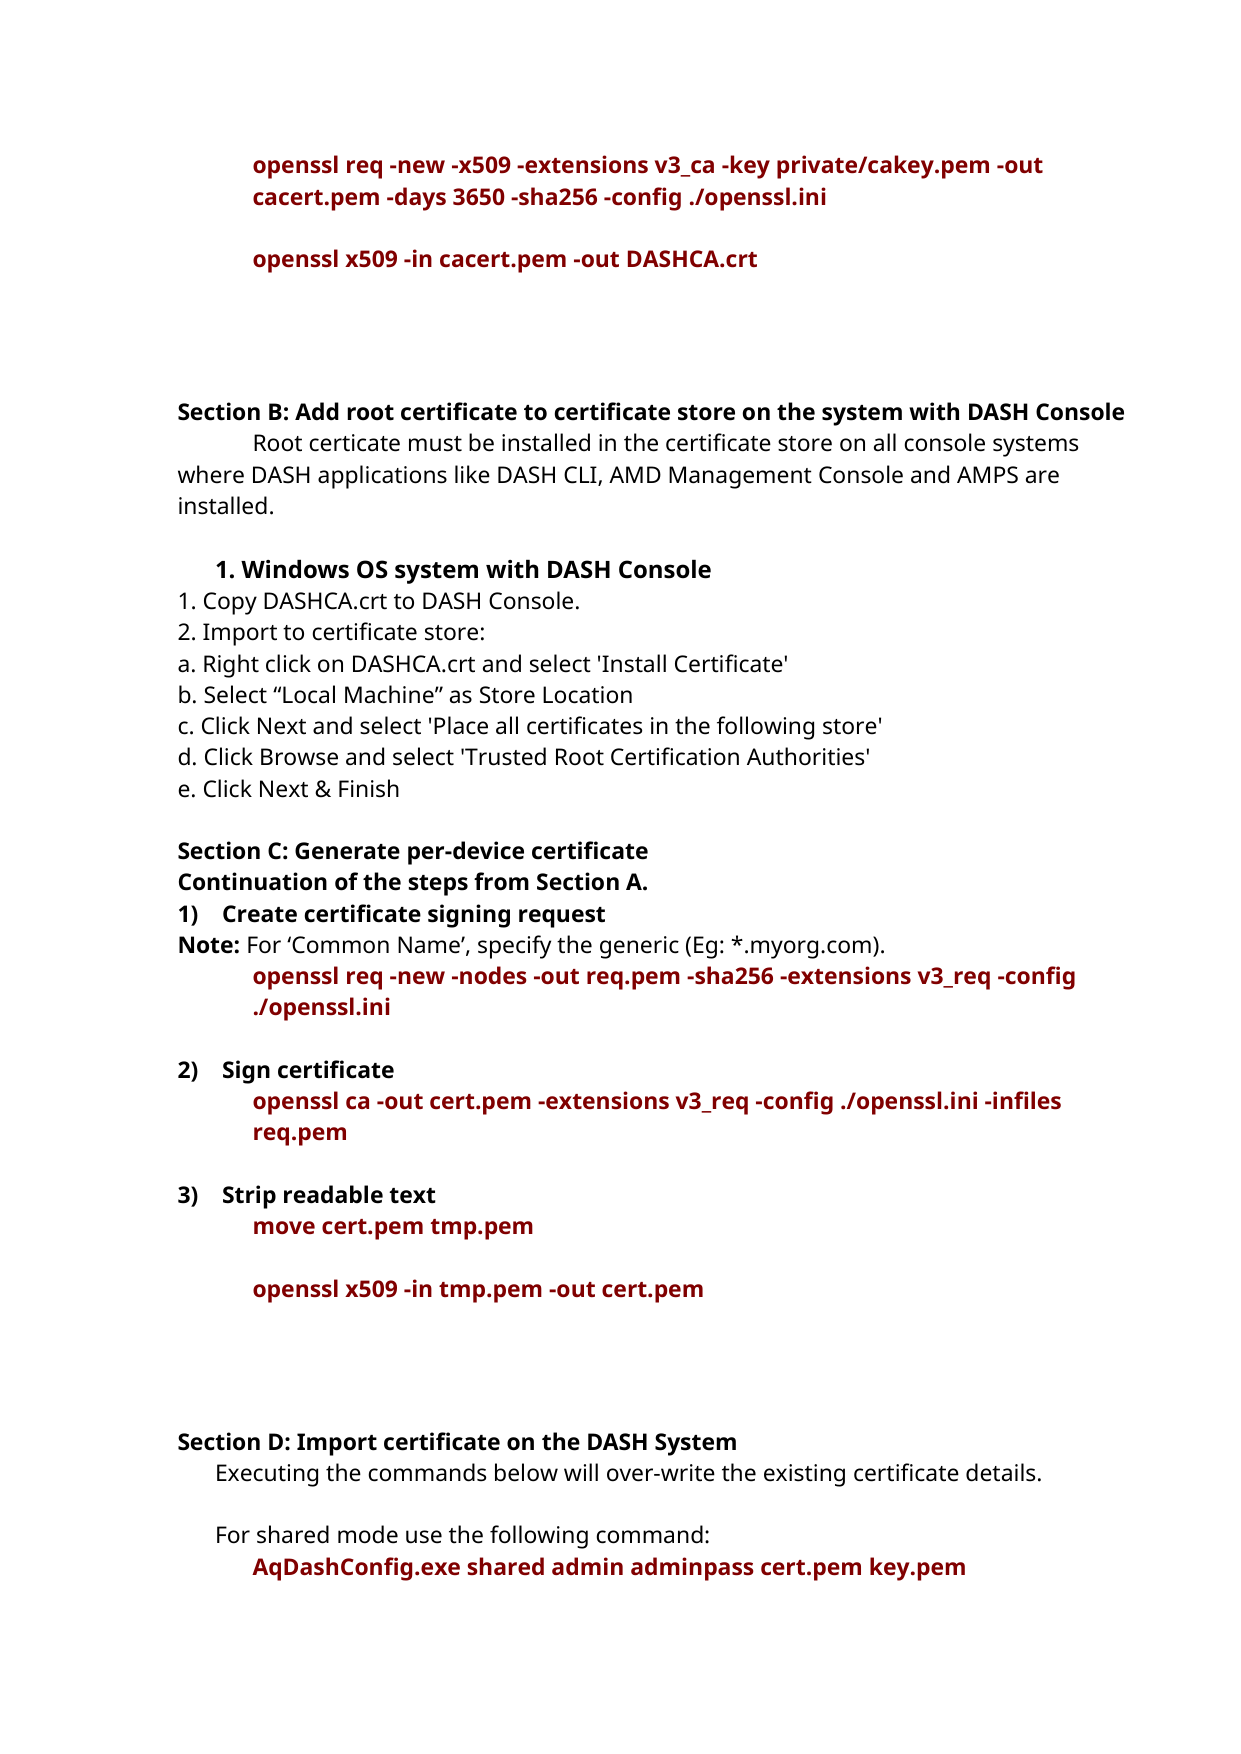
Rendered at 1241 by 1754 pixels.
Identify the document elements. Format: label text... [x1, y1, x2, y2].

text Executing the commands below will over-write the existing certificate details. [177, 1457, 1152, 1488]
text Root certicate must be installed in the certificate store on all console systems where DASH applications like DASH CLI, AMD Management Console and AMPS are installed. [177, 427, 1152, 521]
text AqDashConfig.exe shared admin adminpass cert.pem key.pem [252, 1551, 1152, 1582]
text 2. Import to certificate store: [177, 616, 1152, 647]
text move cert.pem tmp.pem [252, 1210, 1152, 1241]
text openssl req -new -nodes -out req.pem -sha256 -extensions v3_req -config ./openssl.ini [252, 960, 1152, 1022]
text b. Select “Local Machine” as Store Location [177, 679, 1152, 710]
text 1) Create certificate signing request [177, 897, 1152, 929]
text Section B: Add root certificate to certificate store on the system with DASH Console [177, 396, 1152, 427]
text openssl req -new -x509 -extensions v3_ca -key private/cakey.pem -out cacert.pem -days 3650 -sha256 -config ./openssl.ini [252, 149, 1152, 212]
text e. Click Next & Finish [177, 772, 1152, 804]
text 1. Copy DASHCA.crt to DASH Console. [177, 585, 1152, 616]
text openssl ca -out cert.pem -extensions v3_req -config ./openssl.ini -infiles req.pem [252, 1085, 1152, 1147]
text Section D: Import certificate on the DASH System [177, 1426, 1152, 1457]
text Section C: Generate per-device certificate [177, 835, 1152, 866]
text openssl x509 -in cacert.pem -out DASHCA.crt [252, 243, 1152, 274]
text Note: For ‘Common Name’, specify the generic (Eg: *.myorg.com). [177, 929, 1152, 960]
text d. Click Browse and select 'Trusted Root Certification Authorities' [177, 741, 1152, 772]
text For shared mode use the following command: [177, 1519, 1152, 1551]
text c. Click Next and select 'Place all certificates in the following store' [177, 710, 1152, 741]
text openssl x509 -in tmp.pem -out cert.pem [252, 1272, 1152, 1304]
text 1. Windows OS system with DASH Console [215, 552, 1152, 585]
text a. Right click on DASHCA.crt and select 'Install Certificate' [177, 647, 1152, 679]
text 3) Strip readable text [177, 1179, 1152, 1210]
text 2) Sign certificate [177, 1054, 1152, 1085]
text Continuation of the steps from Section A. [177, 866, 1152, 897]
